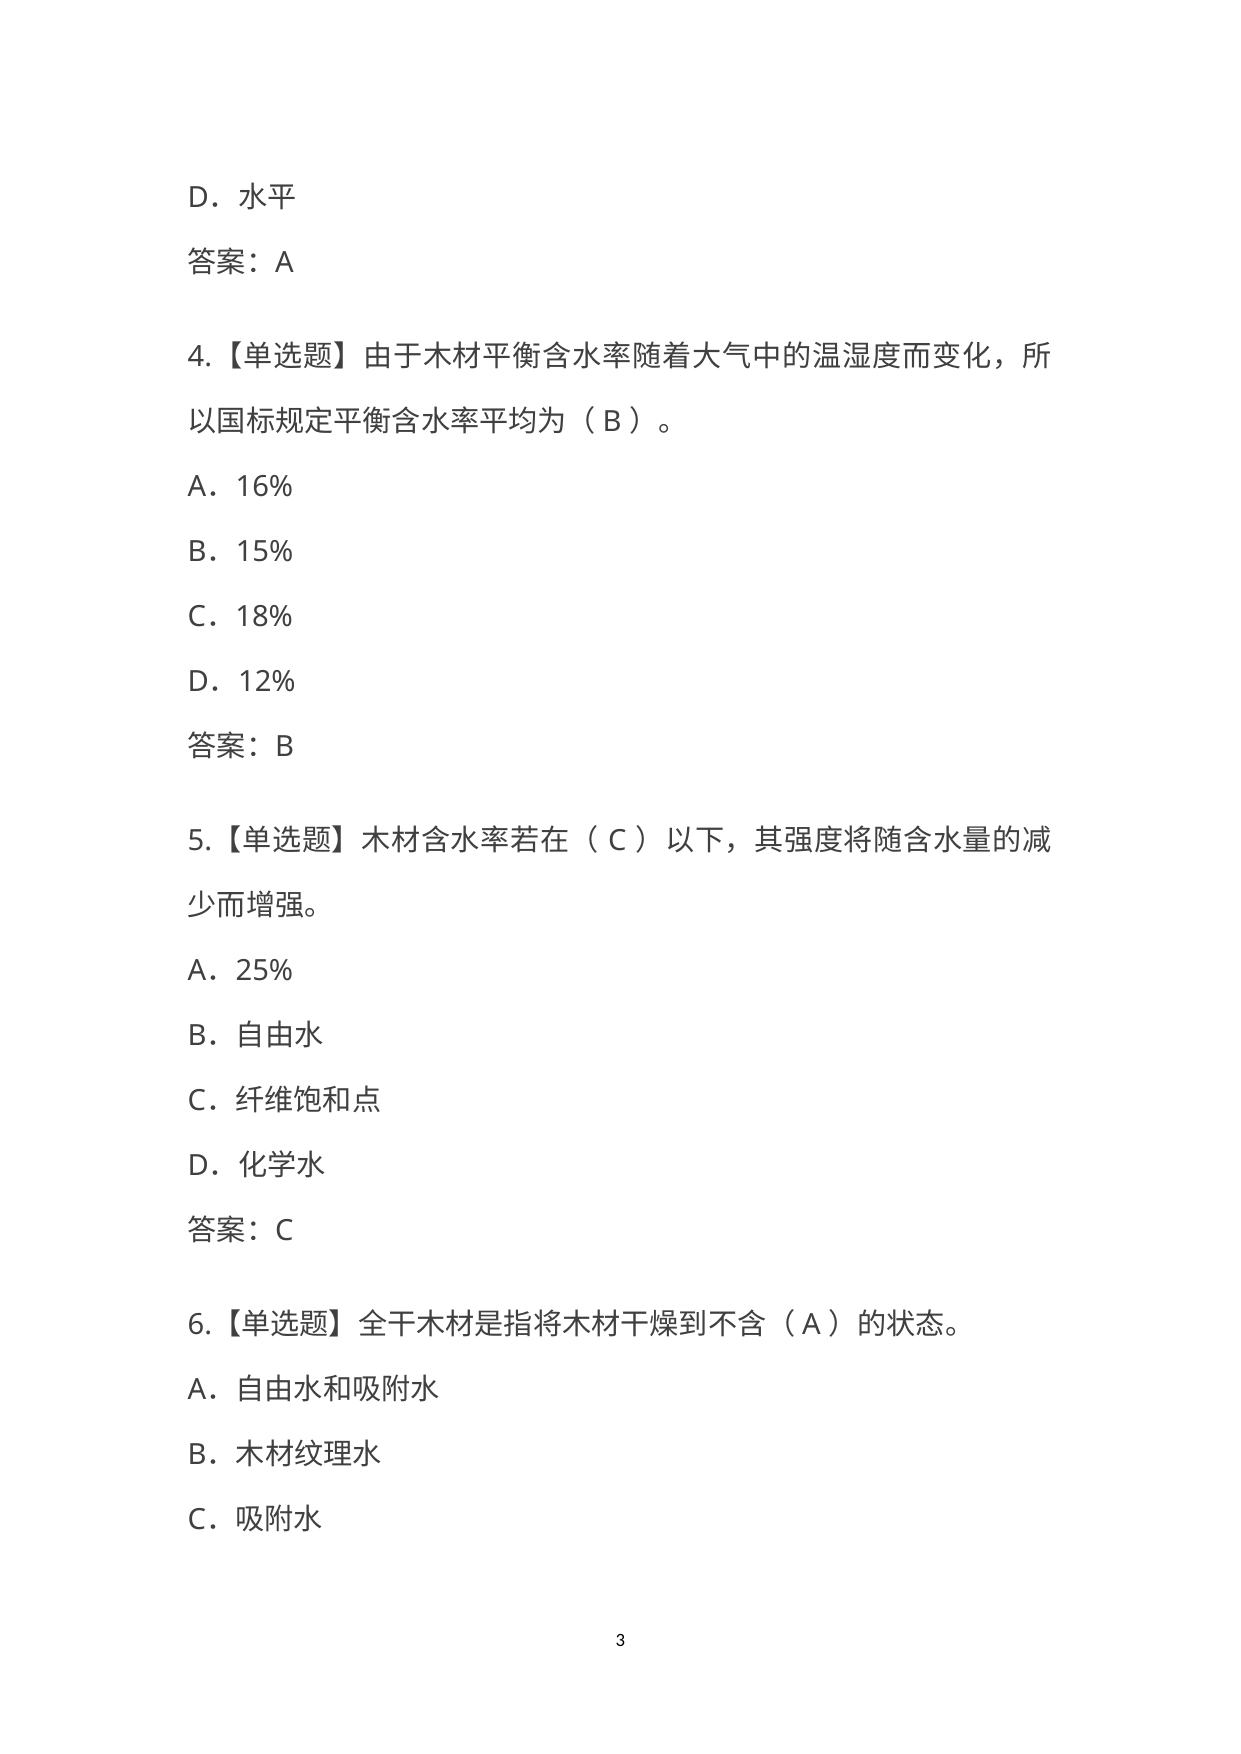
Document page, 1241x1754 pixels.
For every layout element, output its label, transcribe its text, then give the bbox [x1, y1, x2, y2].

text 5.【单选题】木材含水率若在（ C ）以下，其强度将随含水量的减少而增强。 A．25% B．自由水 C．纤维饱和点 D．化学水 答案：C [187, 805, 1053, 1260]
text 4.【单选题】由于木材平衡含水率随着大气中的温湿度而变化，所以国标规定平衡含水率平均为（ B ）。 A．16% B．15% C．18% D．12% 答案：B [187, 321, 1053, 776]
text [187, 1289, 1053, 1549]
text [187, 162, 1053, 292]
